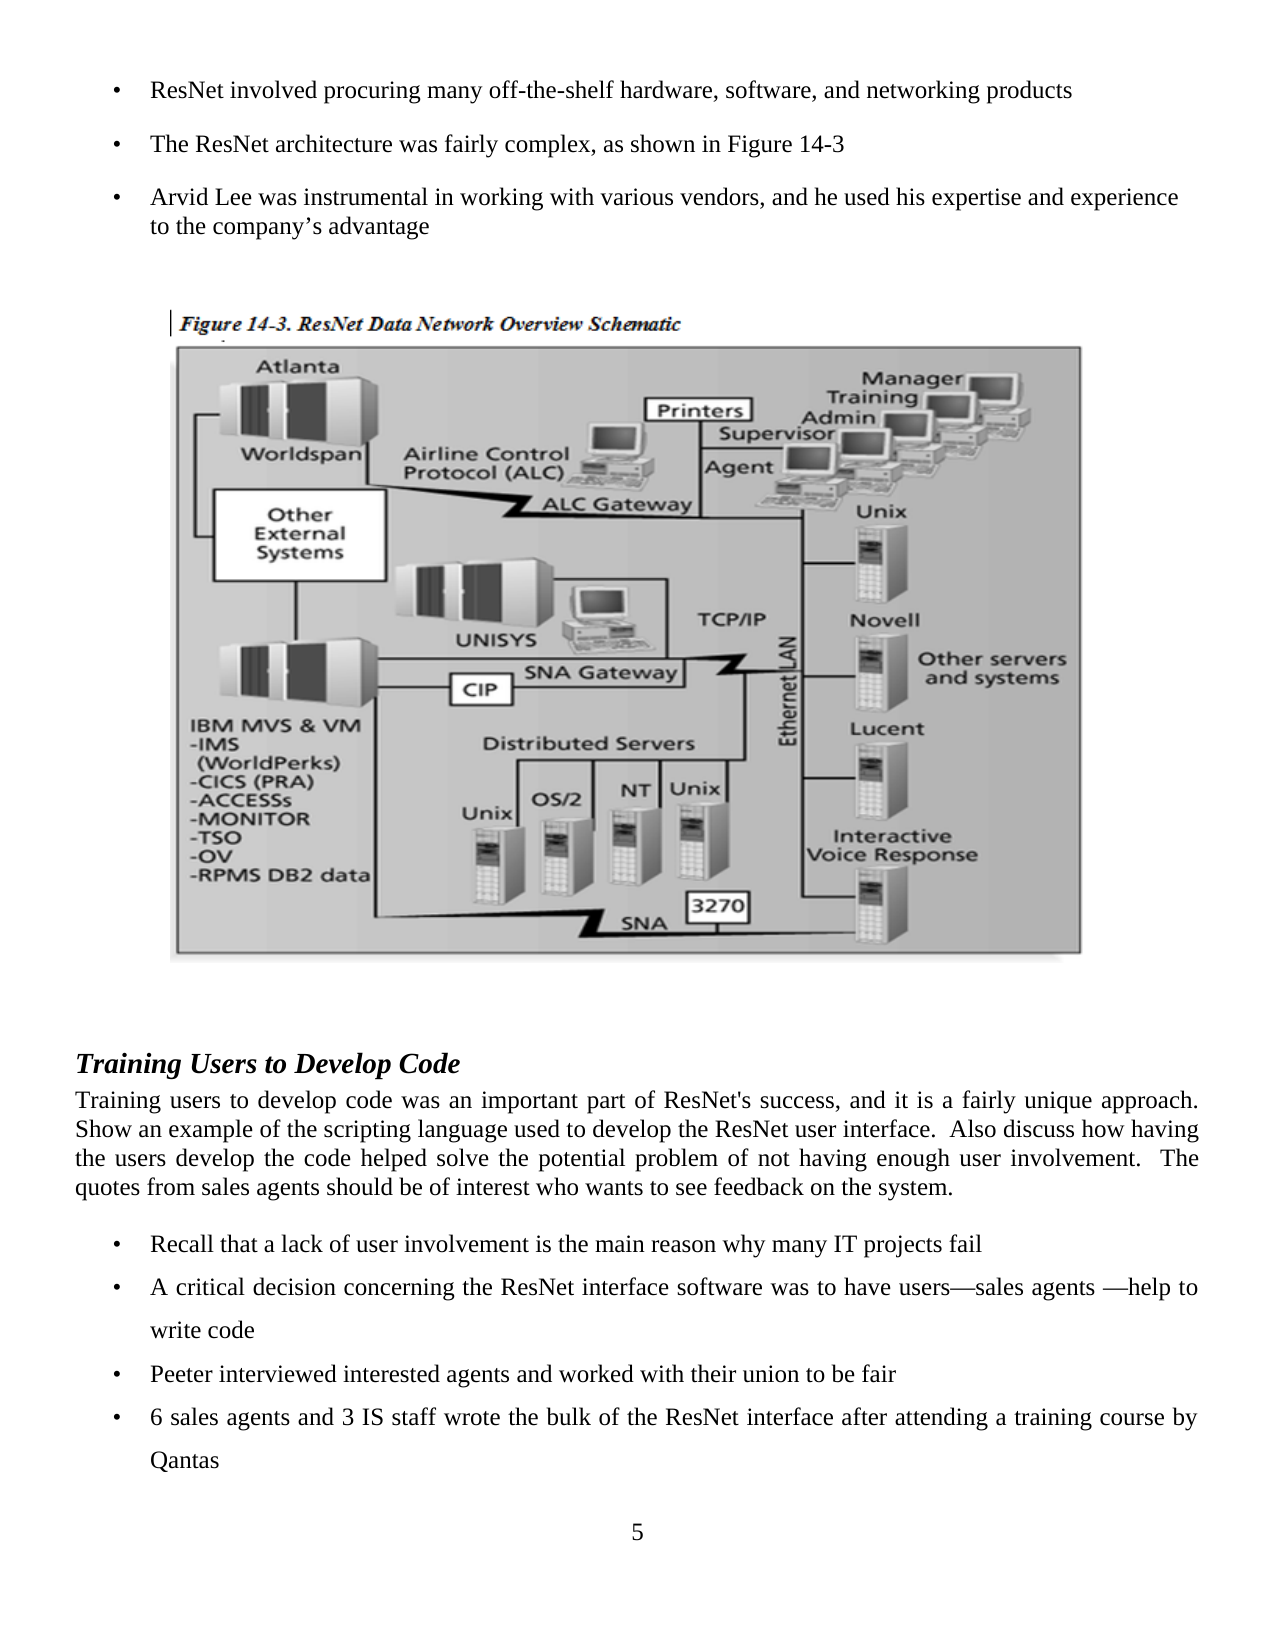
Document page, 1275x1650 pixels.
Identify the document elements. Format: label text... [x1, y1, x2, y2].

text Training users to develop code was an important part of ResNet's success, and it is a fairly unique approach. Show an example of the scripting language used to develop the ResNet user interface. Also discuss how having the users develop the code helped solve the potential problem of not having enough user involvement. The quotes from sales agents should be of interest who wants to see feedback on the system. [75, 1086, 1200, 1201]
subtitle ResNet involved procuring many off-the-shelf hardware, software, and networking products [112, 75, 1200, 104]
subtitle Training Users to Develop Code [75, 1046, 1200, 1079]
list 6 sales agents and 3 IS staff wrote the bulk of the ResNet interface after attending a training course by Qantas [112, 1402, 1200, 1474]
subtitle The ResNet architecture was fairly complex, as shown in Figure 14-3 [112, 129, 1200, 157]
list Peeter interviewed interested agents and worked with their union to be fair [112, 1359, 1200, 1387]
picture [170, 300, 1105, 963]
list Recall that a lack of user involvement is the main reason why many IT projects fail [112, 1229, 1200, 1258]
list A critical decision concerning the ResNet interface software was to have users—sales agents —help to write code [112, 1272, 1200, 1344]
subtitle Arvid Lee was instrumental in working with various vendors, and he used his expertise and experience to the company’s advantage [112, 182, 1200, 240]
